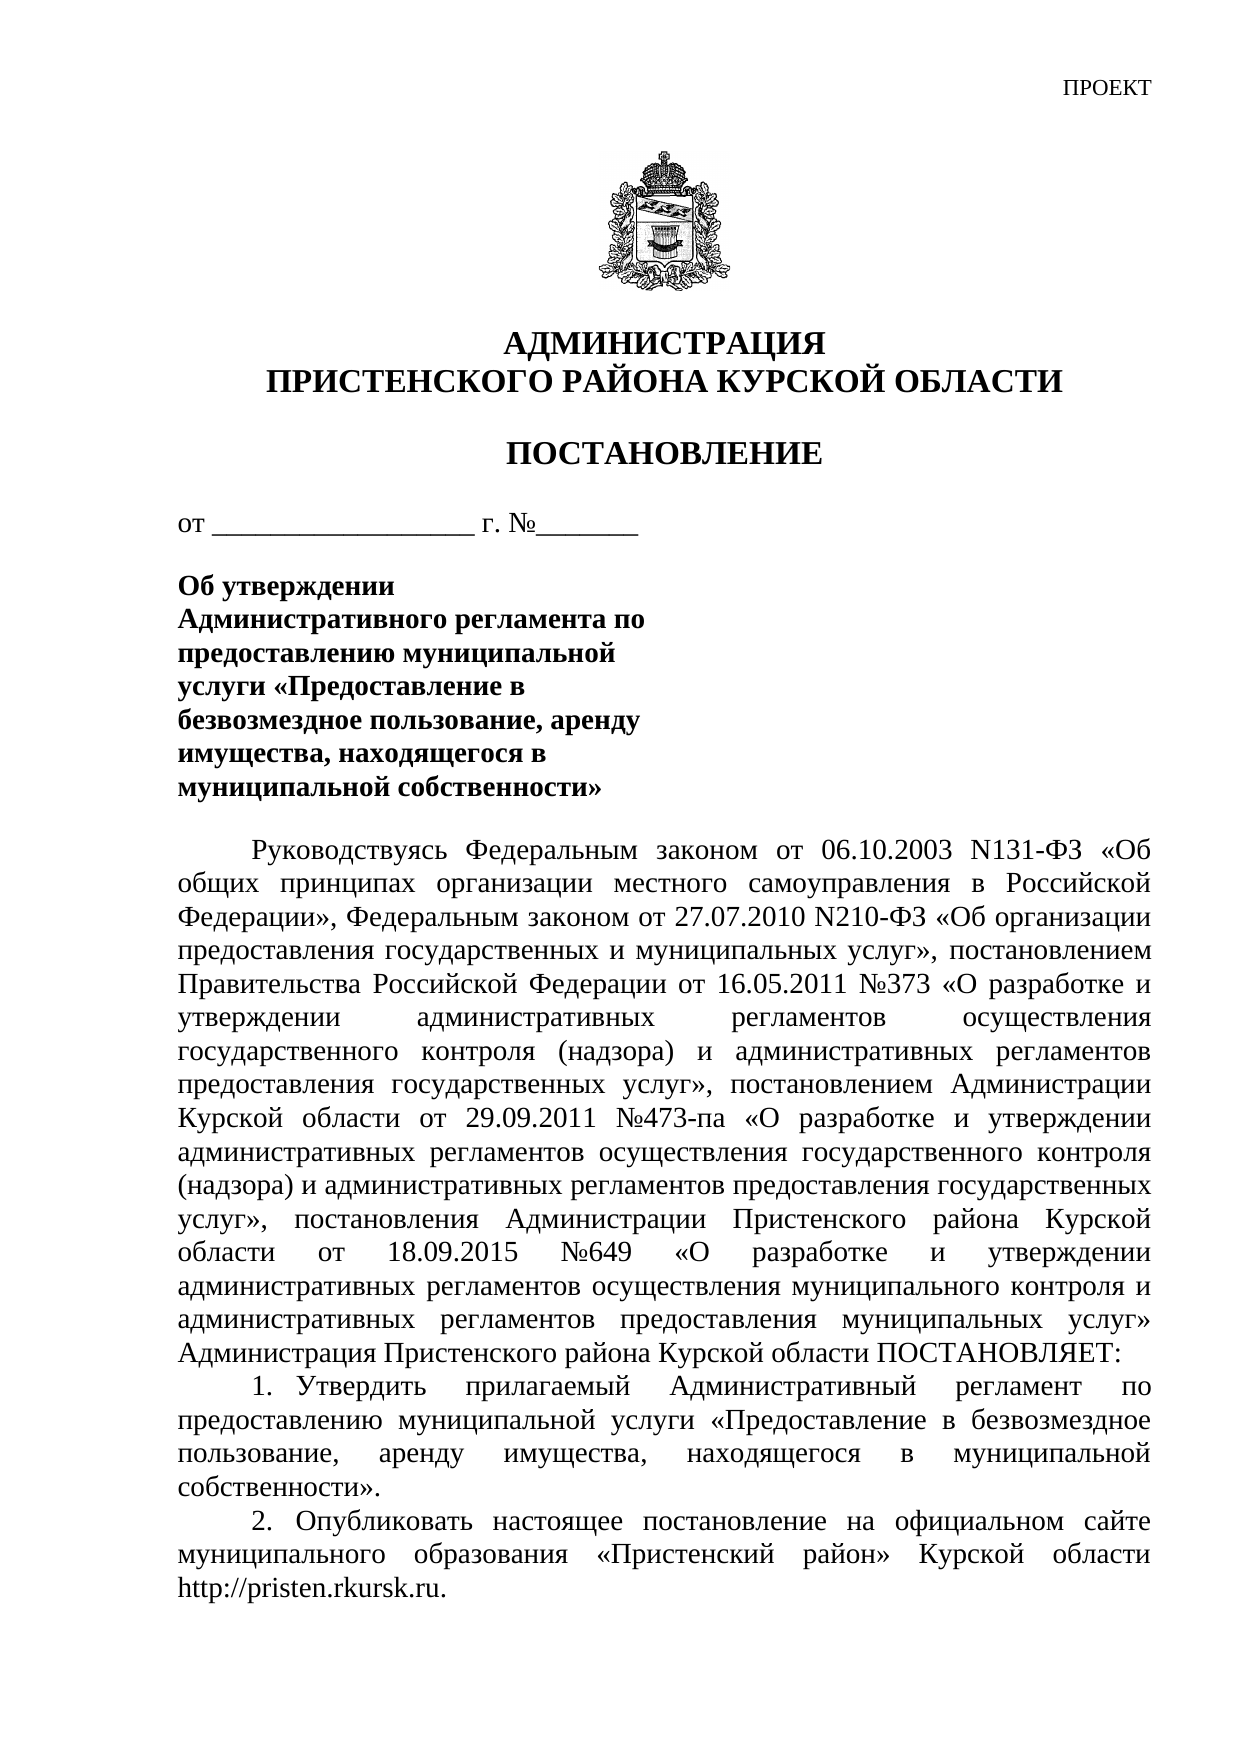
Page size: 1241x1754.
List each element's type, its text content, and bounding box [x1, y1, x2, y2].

text от __________________ г. №_______ [177, 505, 650, 539]
text ПОСТАНОВЛЕНИЕ [177, 433, 1152, 472]
text Руководствуясь Федеральным законом от 06.10.2003 N131-ФЗ «Об общих принципах организации местного самоуправления в Российской Федерации», Федеральным законом от 27.07.2010 N210-ФЗ «Об организации предоставления государственных и муниципальных услуг», постановлением Правительства Российской Федерации от 16.05.2011 №373 «О разработке и утверждении административных регламентов осуществления государственного контроля (надзора) и административных регламентов предоставления государственных услуг», постановлением Администрации Курской области от 29.09.2011 №473-па «О разработке и утверждении административных регламентов осуществления государственного контроля (надзора) и административных регламентов предоставления государственных услуг», постановления Администрации Пристенского района Курской области от 18.09.2015 №649 «О разработке и утверждении административных регламентов осуществления муниципального контроля и административных регламентов предоставления муниципальных услуг» Администрация Пристенского района Курской области ПОСТАНОВЛЯЕТ: [177, 832, 1152, 1368]
list Утвердить прилагаемый Административный регламент по предоставлению муниципальной услуги «Предоставление в безвозмездное пользование, аренду имущества, находящегося в муниципальной собственности». [177, 1368, 1152, 1503]
text Об утверждении Административного регламента по предоставлению муниципальной услуги «Предоставление в безвозмездное пользование, аренду имущества, находящегося в муниципальной собственности» [177, 568, 650, 803]
list Опубликовать настоящее постановление на официальном сайте муниципального образования «Пристенский район» Курской области http://pristen.rkursk.ru. [177, 1503, 1152, 1603]
picture [598, 151, 731, 291]
text АДМИНИСТРАЦИЯ [177, 323, 1152, 362]
text ПРИСТЕНСКОГО РАЙОНА КУРСКОЙ ОБЛАСТИ [177, 362, 1152, 400]
